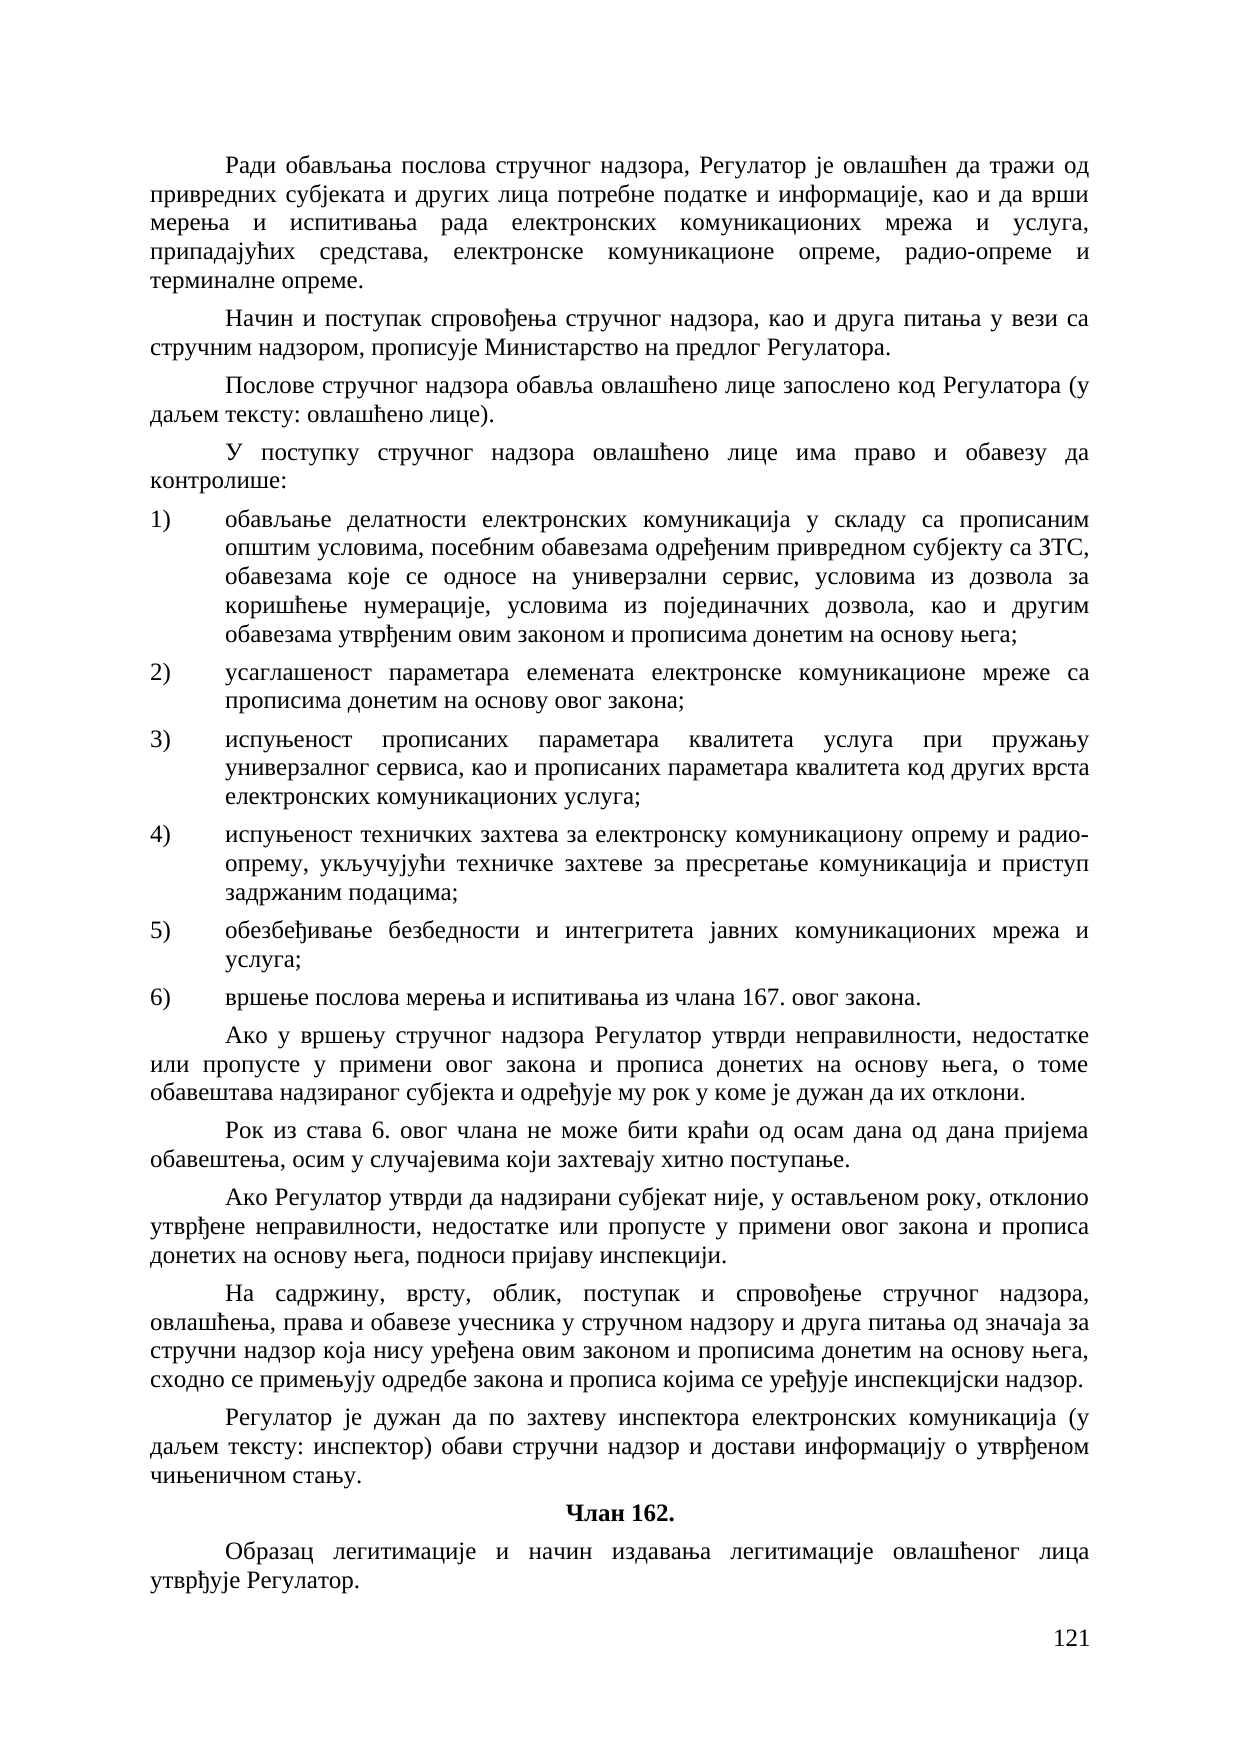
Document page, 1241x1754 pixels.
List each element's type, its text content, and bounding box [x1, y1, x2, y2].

list усаглашеност параметара елемената електронске комуникационе мреже са прописима донетим на основу овог закона; [150, 657, 1090, 714]
list испуњеност техничких захтева за електронску комуникациону опрему и радио-опрему, укључујући техничке захтеве за пресретање комуникација и приступ задржаним подацима; [150, 819, 1090, 906]
list обављање делатности електронских комуникација у складу са прописаним општим условима, посебним обавезама одређеним привредном субјекту са ЗТС, обавезама које се односе на универзални сервис, условима из дозвола за коришћење нумерације, условима из појединачних дозвола, као и другим обавезама утврђеним овим законом и прописима донетим на основу њега; [150, 504, 1090, 647]
text Члан 162. [150, 1498, 1090, 1527]
list обезбеђивање безбедности и интегритета јавних комуникационих мрежа и услуга; [150, 915, 1090, 972]
text Послове стручног надзора обавља овлашћено лице запослено код Регулатора (у даљем тексту: овлашћено лице). [150, 370, 1090, 427]
list испуњеност прописаних параметара квалитета услуга при пружању универзалног сервиса, као и прописаних параметара квалитета код других врста електронских комуникационих услуга; [150, 724, 1090, 810]
text Регулатор је дужан да по захтеву инспектора електронских комуникација (у даљем тексту: инспектор) обави стручни надзор и достави информацију о утврђеном чињеничном стању. [150, 1402, 1090, 1489]
text У поступку стручног надзора овлашћено лице има право и обавезу да контролише: [150, 437, 1090, 494]
text Рок из става 6. овог члана не може бити краћи од осам дана од дана пријема обавештења, осим у случајевима који захтевају хитно поступање. [150, 1116, 1090, 1173]
text Начин и поступак спровођења стручног надзора, као и друга питања у вези са стручним надзором, прописује Министарство на предлог Регулатора. [150, 303, 1090, 361]
text Ради обављања послова стручног надзора, Регулатор је овлашћен да тражи од привредних субјеката и других лица потребне податке и информације, као и да врши мерења и испитивања рада електронских комуникационих мрежа и услуга, припадајућих средстава, електронске комуникационе опреме, радио-опреме и терминалне опреме. [150, 150, 1090, 294]
text Образац легитимације и начин издавања легитимације овлашћеног лица утврђује Регулатор. [150, 1536, 1090, 1594]
list вршење послова мерења и испитивања из члана 167. овог закона. [150, 982, 1090, 1011]
text Ако Регулатор утврди да надзирани субјекат није, у остављеном року, отклонио утврђене неправилности, недостатке или пропусте у примени овог закона и прописа донетих на основу њега, подноси пријаву инспекцији. [150, 1182, 1090, 1269]
text Ако у вршењу стручног надзора Регулатор утврди неправилности, недостатке или пропусте у примени овог закона и прописа донетих на основу њега, о томе обавештава надзираног субјекта и одређује му рок у коме је дужан да их отклони. [150, 1020, 1090, 1106]
text На садржину, врсту, облик, поступак и спровођење стручног надзора, овлашћења, права и обавезе учесника у стручном надзору и друга питања од значаја за стручни надзор која нису уређена овим законом и прописима донетим на основу њега, сходно се примењују одредбе закона и прописа којима се уређује инспекцијски надзор. [150, 1278, 1090, 1393]
